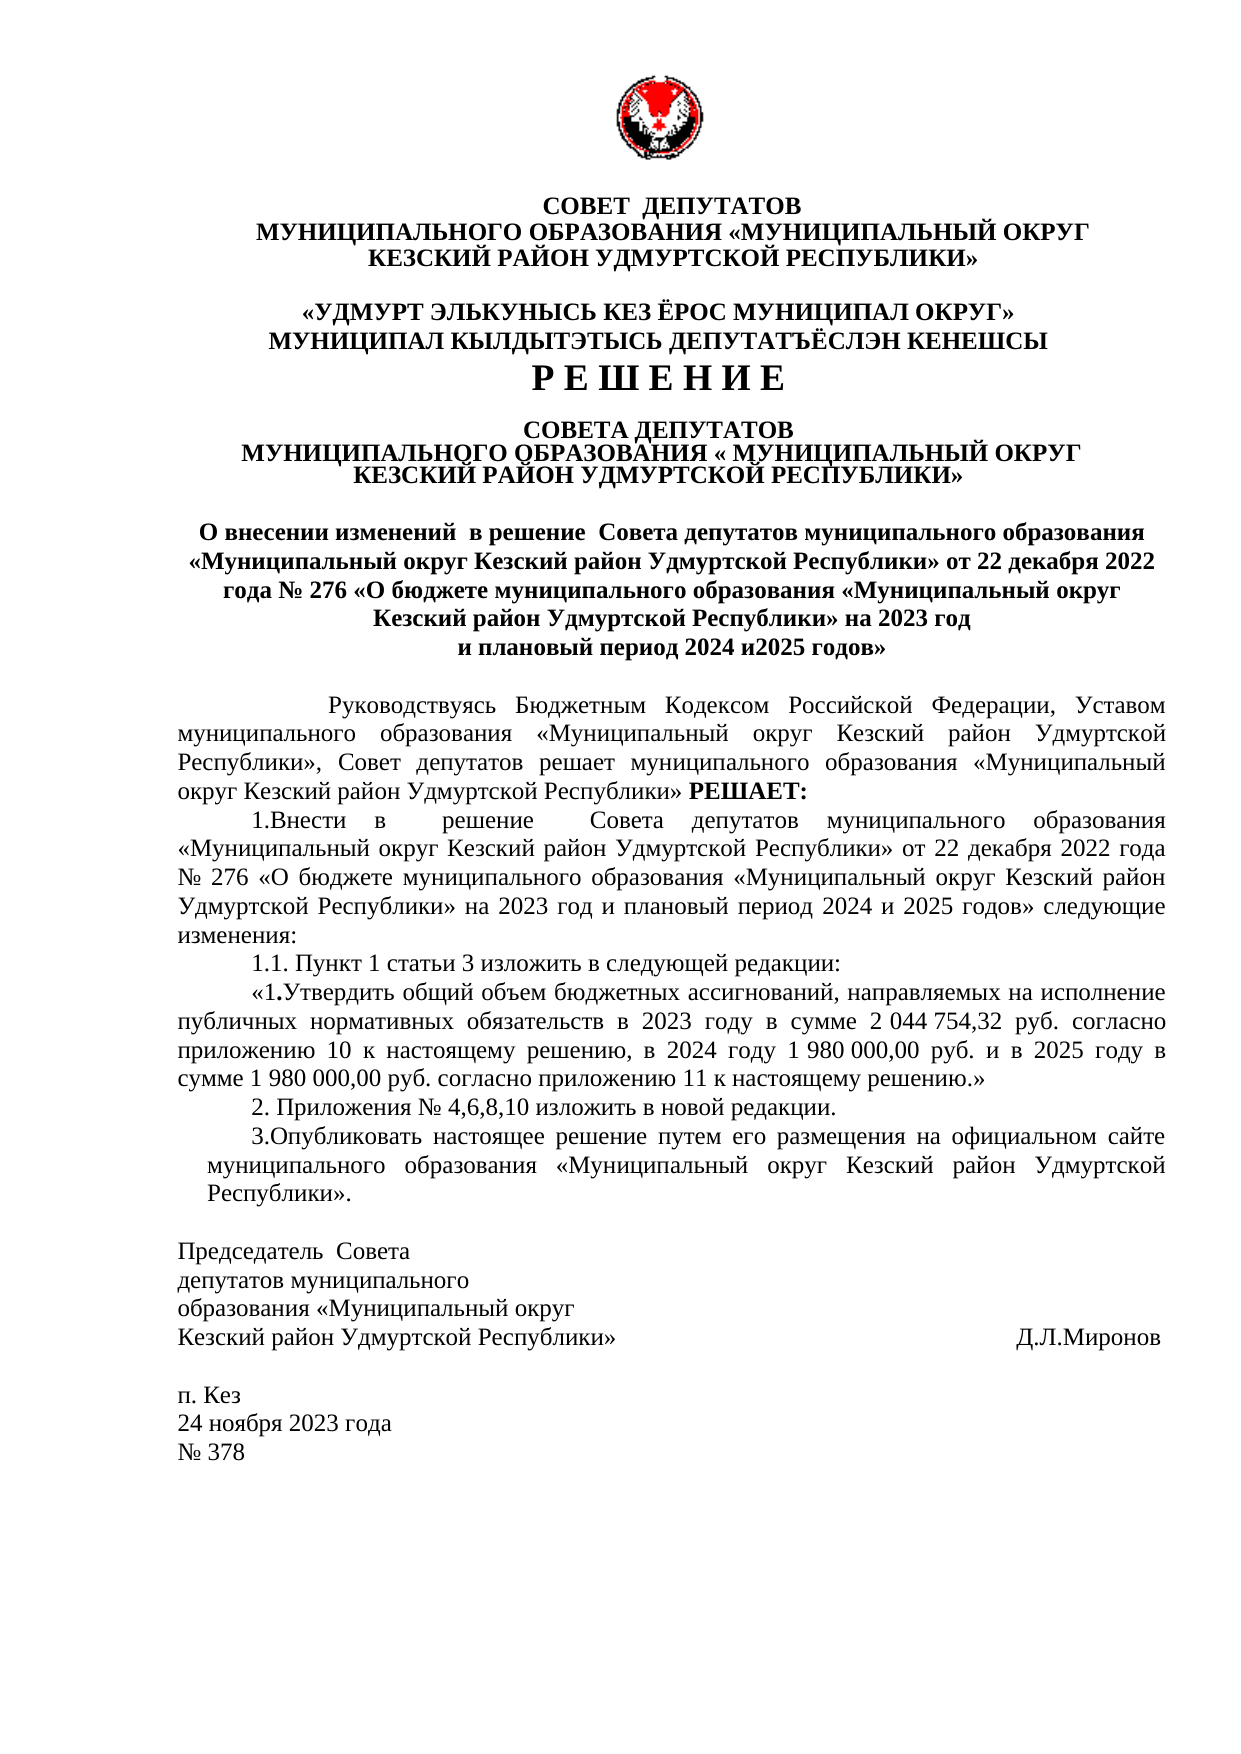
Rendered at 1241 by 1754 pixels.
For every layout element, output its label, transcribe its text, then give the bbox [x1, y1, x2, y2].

text 24 ноября 2023 года [177, 1408, 1133, 1437]
text п. Кез [177, 1380, 1167, 1408]
text 1.Внести в решение Совета депутатов муниципального образования «Муниципальный округ Кезский район Удмуртской Республики» от 22 декабря 2022 года № 276 «О бюджете муниципального образования «Муниципальный округ Кезский район Удмуртской Республики» на 2023 год и плановый период 2024 и 2025 годов» следующие изменения: [177, 805, 1167, 948]
text МУНИЦИПАЛ КЫЛДЫТЭТЫСЬ ДЕПУТАТЪЁСЛЭН КЕНЕШСЫ [177, 326, 1139, 355]
text и плановый период 2024 и2025 годов» [177, 632, 1167, 661]
text образования «Муниципальный округ [177, 1293, 1167, 1322]
text Руководствуясь Бюджетным Кодексом Российской Федерации, Уставом муниципального образования «Муниципальный округ Кезский район Удмуртской Республики», Совет депутатов решает муниципального образования «Муниципальный округ Кезский район Удмуртской Республики» РЕШАЕТ: [177, 690, 1167, 805]
picture [614, 73, 705, 160]
text МУНИЦИПАЛЬНОГО ОБРАЗОВАНИЯ « МУНИЦИПАЛЬНЫЙ ОКРУГ КЕЗСКИЙ РАЙОН УДМУРТСКОЙ РЕСПУБЛИКИ» [177, 443, 1139, 488]
text «1.Утвердить общий объем бюджетных ассигнований, направляемых на исполнение публичных нормативных обязательств в 2023 году в сумме 2 044 754,32 руб. согласно приложению 10 к настоящему решению, в 2024 году 1 980 000,00 руб. и в 2025 году в сумме 1 980 000,00 руб. согласно приложению 11 к настоящему решению.» [177, 977, 1167, 1092]
text КЕЗСКИЙ РАЙОН УДМУРТСКОЙ РЕСПУБЛИКИ» [177, 246, 1169, 272]
text МУНИЦИПАЛЬНОГО ОБРАЗОВАНИЯ «МУНИЦИПАЛЬНЫЙ ОКРУГ [177, 220, 1169, 246]
text 2. Приложения № 4,6,8,10 изложить в новой редакции. [177, 1092, 1167, 1121]
text СОВЕТА ДЕПУТАТОВ [177, 420, 1139, 443]
text 3.Опубликовать настоящее решение путем его размещения на официальном сайте муниципального образования «Муниципальный округ Кезский район Удмуртской Республики». [207, 1121, 1167, 1207]
text О внесении изменений в решение Совета депутатов муниципального образования «Муниципальный округ Кезский район Удмуртской Республики» от 22 декабря 2022 года № 276 «О бюджете муниципального образования «Муниципальный округ Кезский район Удмуртской Республики» на 2023 год [177, 517, 1167, 632]
text депутатов муниципального [177, 1265, 1167, 1293]
text СОВЕТ ДЕПУТАТОВ [177, 191, 1167, 220]
text Кезский район Удмуртской Республики» Д.Л.Миронов [177, 1322, 1167, 1351]
text «УДМУРТ ЭЛЬКУНЫСЬ КЕЗ ЁРОС МУНИЦИПАЛ ОКРУГ» [177, 297, 1139, 326]
text 1.1. Пункт 1 статьи 3 изложить в следующей редакции: [177, 948, 1167, 977]
text Председатель Совета [177, 1236, 1167, 1265]
text Р Е Ш Е Н И Е [177, 355, 1139, 398]
text № 378 [177, 1437, 1133, 1466]
